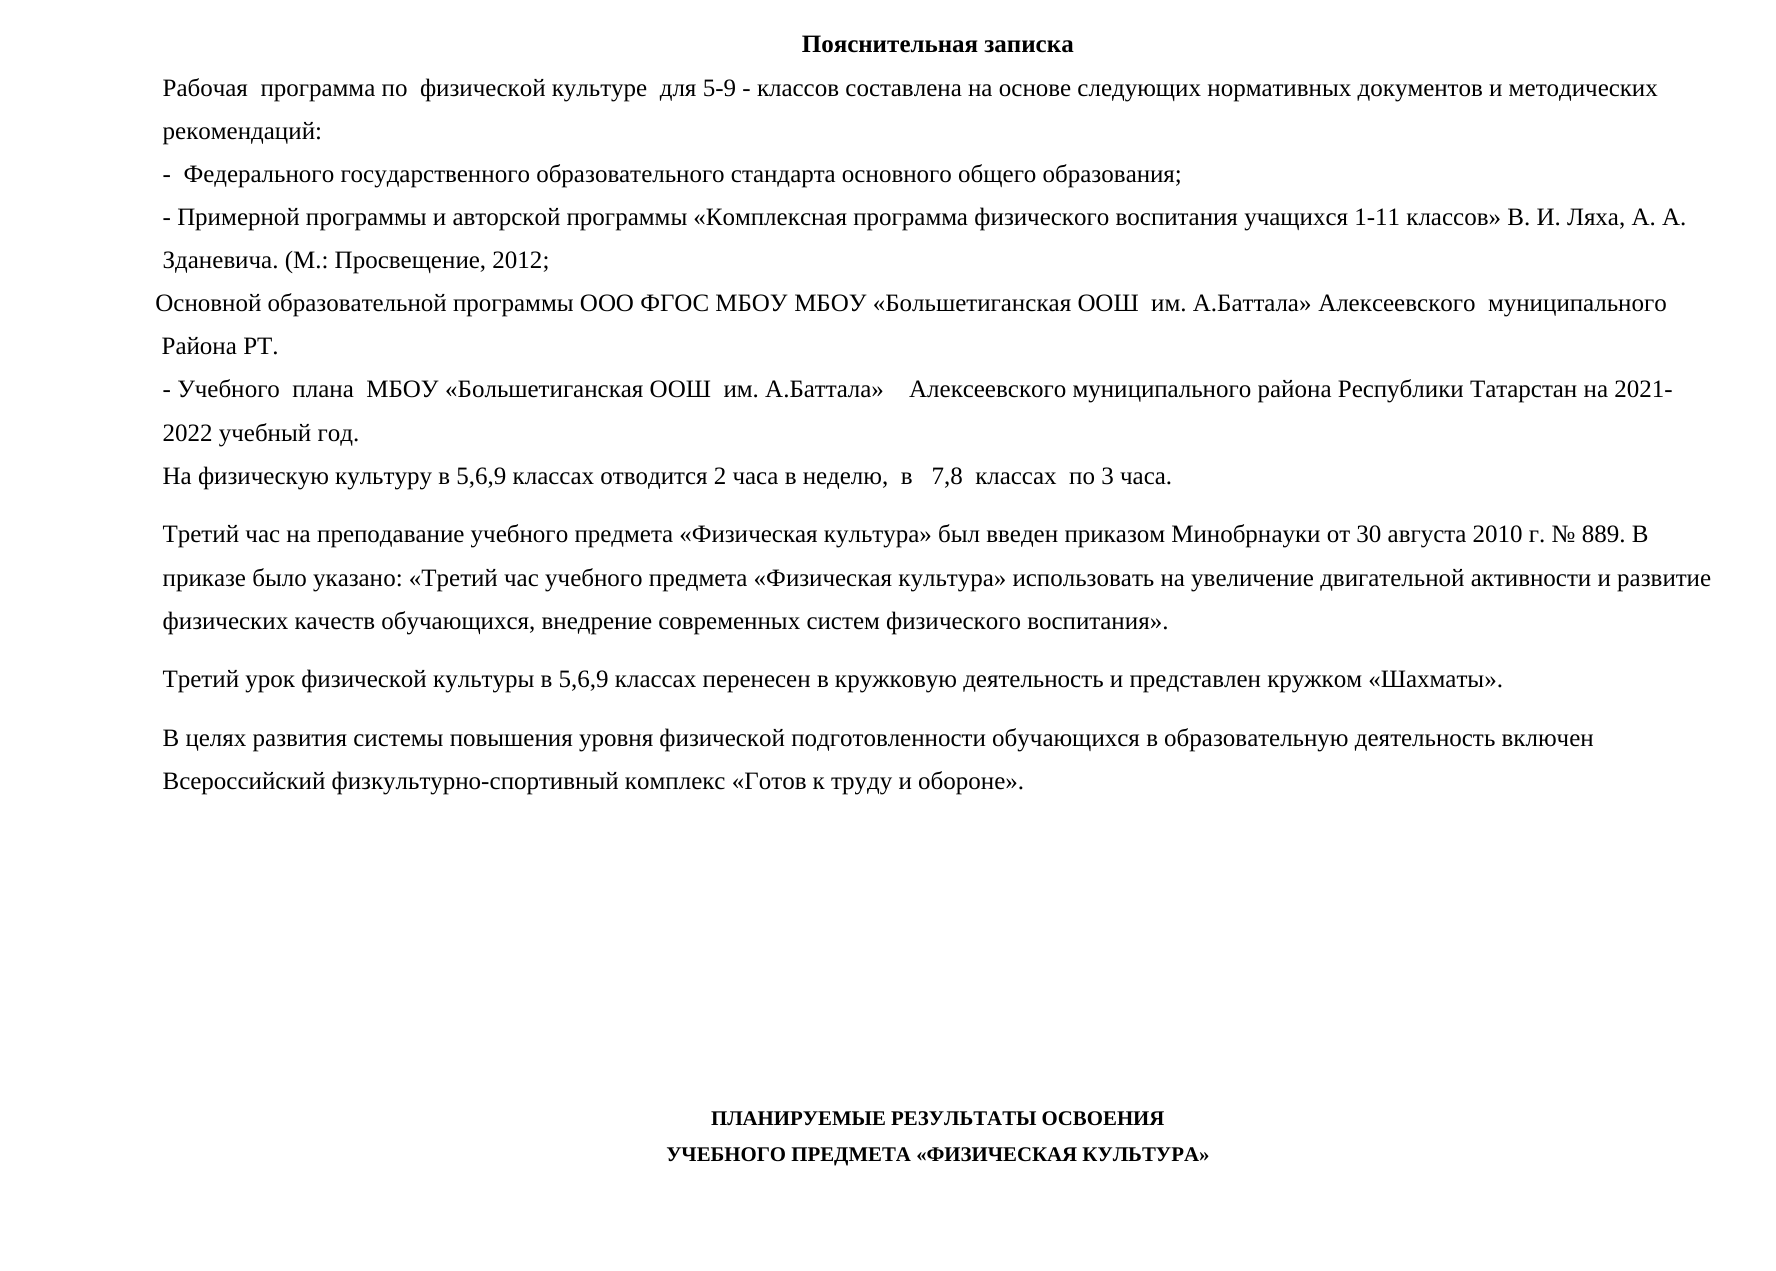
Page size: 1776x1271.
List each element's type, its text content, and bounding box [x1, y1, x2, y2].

text - Учебного плана МБОУ «Большетиганская ООШ им. А.Баттала» Алексеевского муниципального района Республики Татарстан на 2021-2022 учебный год. [162, 374, 1713, 446]
text В целях развития системы повышения уровня физической подготовленности обучающихся в образовательную деятельность включен Всероссийский физкультурно-спортивный комплекс «Готов к труду и обороне». [162, 723, 1713, 795]
text Рабочая программа по физической культуре для 5-9 - классов составлена на основе следующих нормативных документов и методических рекомендаций: [162, 73, 1713, 144]
text Третий час на преподавание учебного предмета «Физическая культура» был введен приказом Минобрнауки от 30 августа 2010 г. № 889. В приказе было указано: «Третий час учебного предмета «Физическая культура» использовать на увеличение двигательной активности и развитие физических качеств обучающихся, внедрение современных систем физического воспитания». [162, 519, 1713, 634]
text Третий урок физической культуры в 5,6,9 классах перенесен в кружковую деятельность и представлен кружком «Шахматы». [162, 664, 1713, 693]
text ПЛАНИРУЕМЫЕ РЕЗУЛЬТАТЫ ОСВОЕНИЯ [162, 1106, 1713, 1130]
text Основной образовательной программы ООО ФГОС МБОУ МБОУ «Большетиганская ООШ им. А.Баттала» Алексеевского муниципального [74, 288, 1749, 317]
text Пояснительная записка [162, 29, 1713, 58]
text На физическую культуру в 5,6,9 классах отводится 2 часа в неделю, в 7,8 классах по 3 часа. [162, 461, 1713, 489]
text Района РТ. [74, 331, 1749, 360]
text - Примерной программы и авторской программы «Комплексная программа физического воспитания учащихся 1-11 классов» В. И. Ляха, А. А. Зданевича. (М.: Просвещение, 2012; [162, 202, 1713, 274]
text - Федерального государственного образовательного стандарта основного общего образования; [162, 159, 1713, 188]
text УЧЕБНОГО ПРЕДМЕТА «ФИЗИЧЕСКАЯ КУЛЬТУРА» [162, 1142, 1713, 1166]
